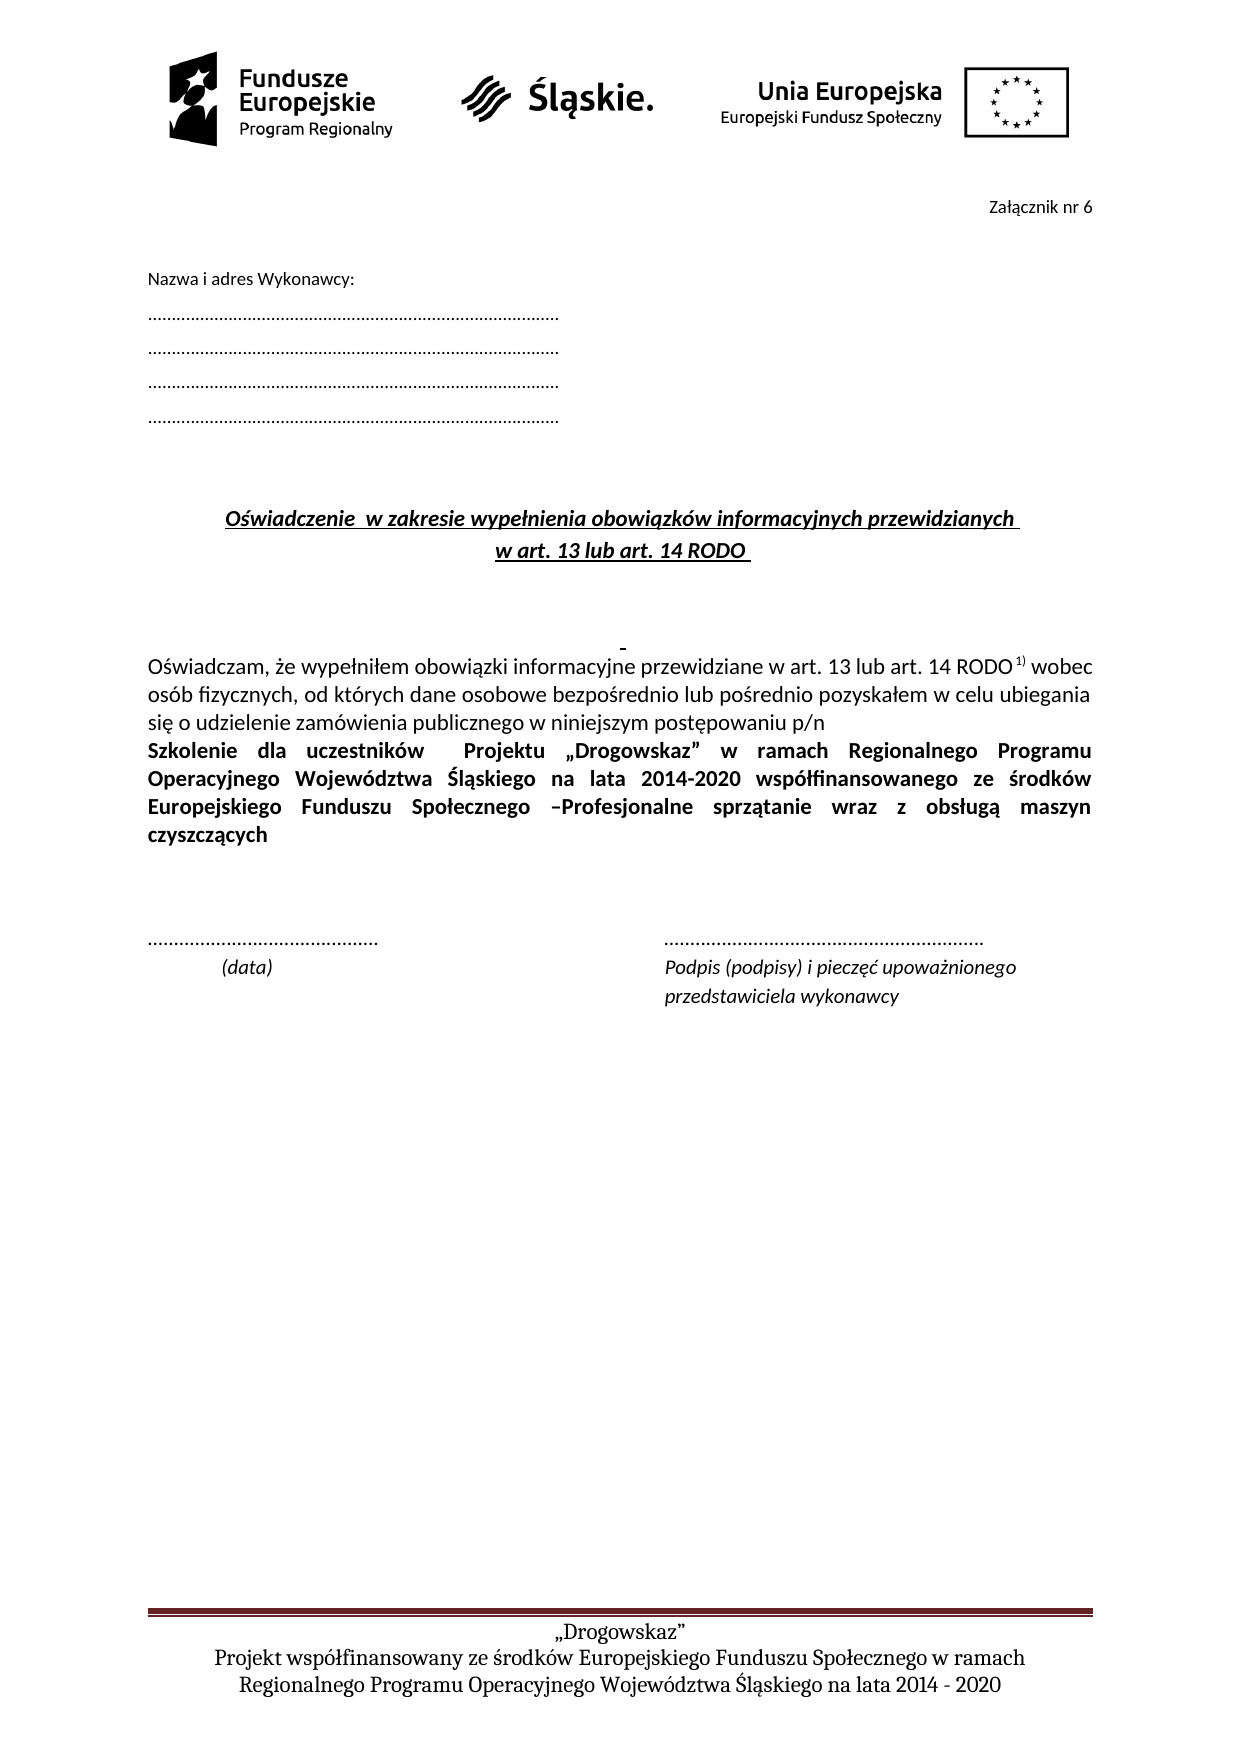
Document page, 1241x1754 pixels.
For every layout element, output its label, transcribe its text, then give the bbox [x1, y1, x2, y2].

text ....................................................................................... [148, 371, 1093, 394]
text ....................................................................................... [148, 405, 1093, 428]
text Oświadczenie w zakresie wypełnienia obowiązków informacyjnych przewidzianych [148, 504, 1093, 532]
text ............................................ ............................................................. [148, 925, 1093, 950]
list Załącznik nr 6 [148, 195, 1093, 218]
picture [147, 29, 1091, 168]
text Nazwa i adres Wykonawcy: [148, 268, 1093, 291]
text Szkolenie dla uczestników Projektu „Drogowskaz” w ramach Regionalnego Programu Operacyjnego Województwa Śląskiego na lata 2014-2020 współfinansowanego ze środków Europejskiego Funduszu Społecznego –Profesjonalne sprzątanie wraz z obsługą maszyn czyszczących [148, 736, 1093, 848]
text Oświadczam, że wypełniłem obowiązki informacyjne przewidziane w art. 13 lub art. 14 RODO1) wobec osób fizycznych, od których dane osobowe bezpośrednio lub pośrednio pozyskałem w celu ubiegania się o udzielenie zamówienia publicznego w niniejszym postępowaniu p/n [148, 652, 1093, 736]
text w art. 13 lub art. 14 RODO [148, 536, 1093, 564]
text (data) Podpis (podpisy) i pieczęć upoważnionego przedstawiciela wykonawcy [221, 954, 1093, 1008]
text ....................................................................................... [148, 336, 1093, 359]
text ....................................................................................... [148, 302, 1093, 325]
